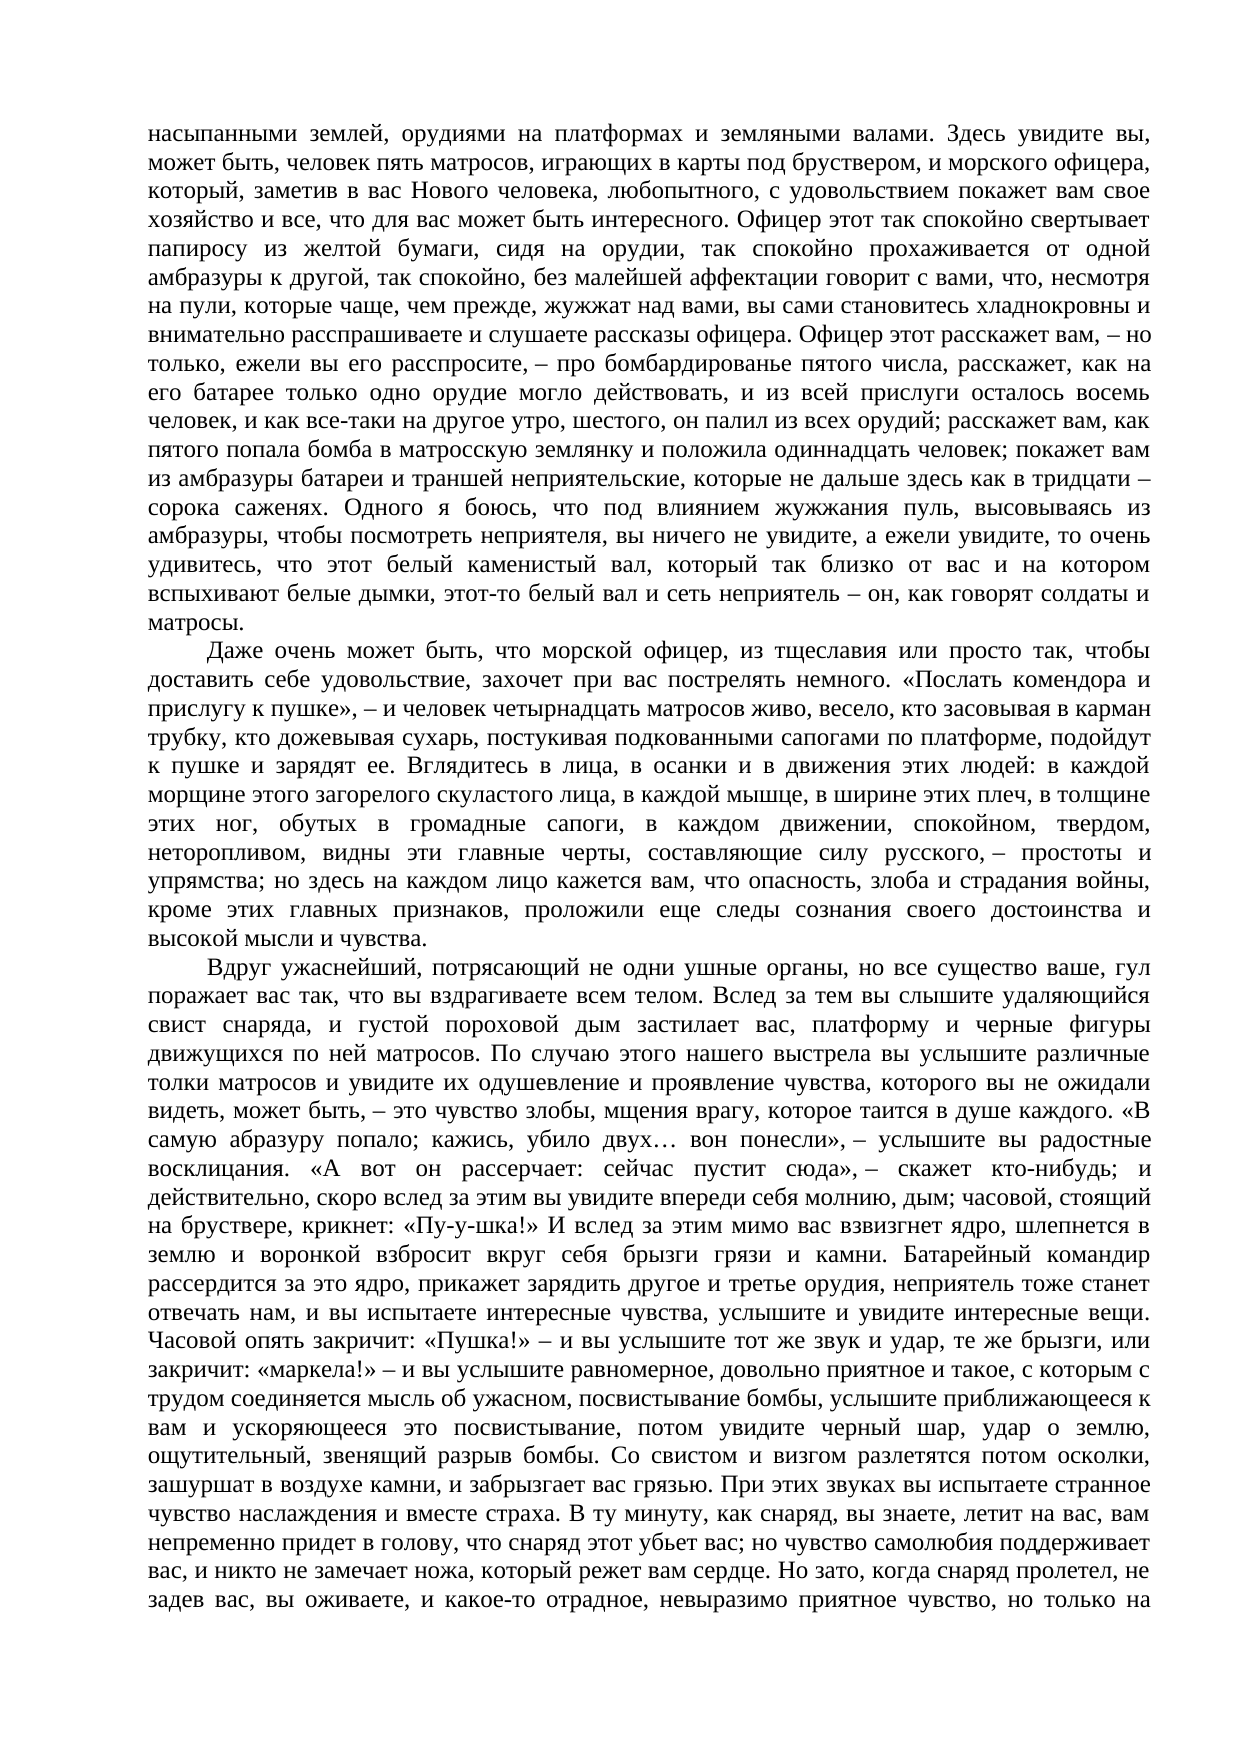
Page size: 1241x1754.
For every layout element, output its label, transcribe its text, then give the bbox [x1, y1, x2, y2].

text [148, 118, 1152, 636]
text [148, 952, 1152, 1613]
text Даже очень может быть, что морской офицер, из тщеславия или просто так, чтобы доставить себе удовольствие, захочет при вас пострелять немного. «Послать комендора и прислугу к пушке», – и человек четырнадцать матросов живо, весело, кто засовывая в карман трубку, кто дожевывая сухарь, постукивая подкованными сапогами по платформе, подойдут к пушке и зарядят ее. Вглядитесь в лица, в осанки и в движения этих людей: в каждой морщине этого загорелого скуластого лица, в каждой мышце, в ширине этих плеч, в толщине этих ног, обутых в громадные сапоги, в каждом движении, спокойном, твердом, неторопливом, видны эти главные черты, составляющие силу русского, – простоты и упрямства; но здесь на каждом лицо кажется вам, что опасность, злоба и страдания войны, кроме этих главных признаков, проложили еще следы сознания своего достоинства и высокой мысли и чувства. [148, 636, 1152, 952]
